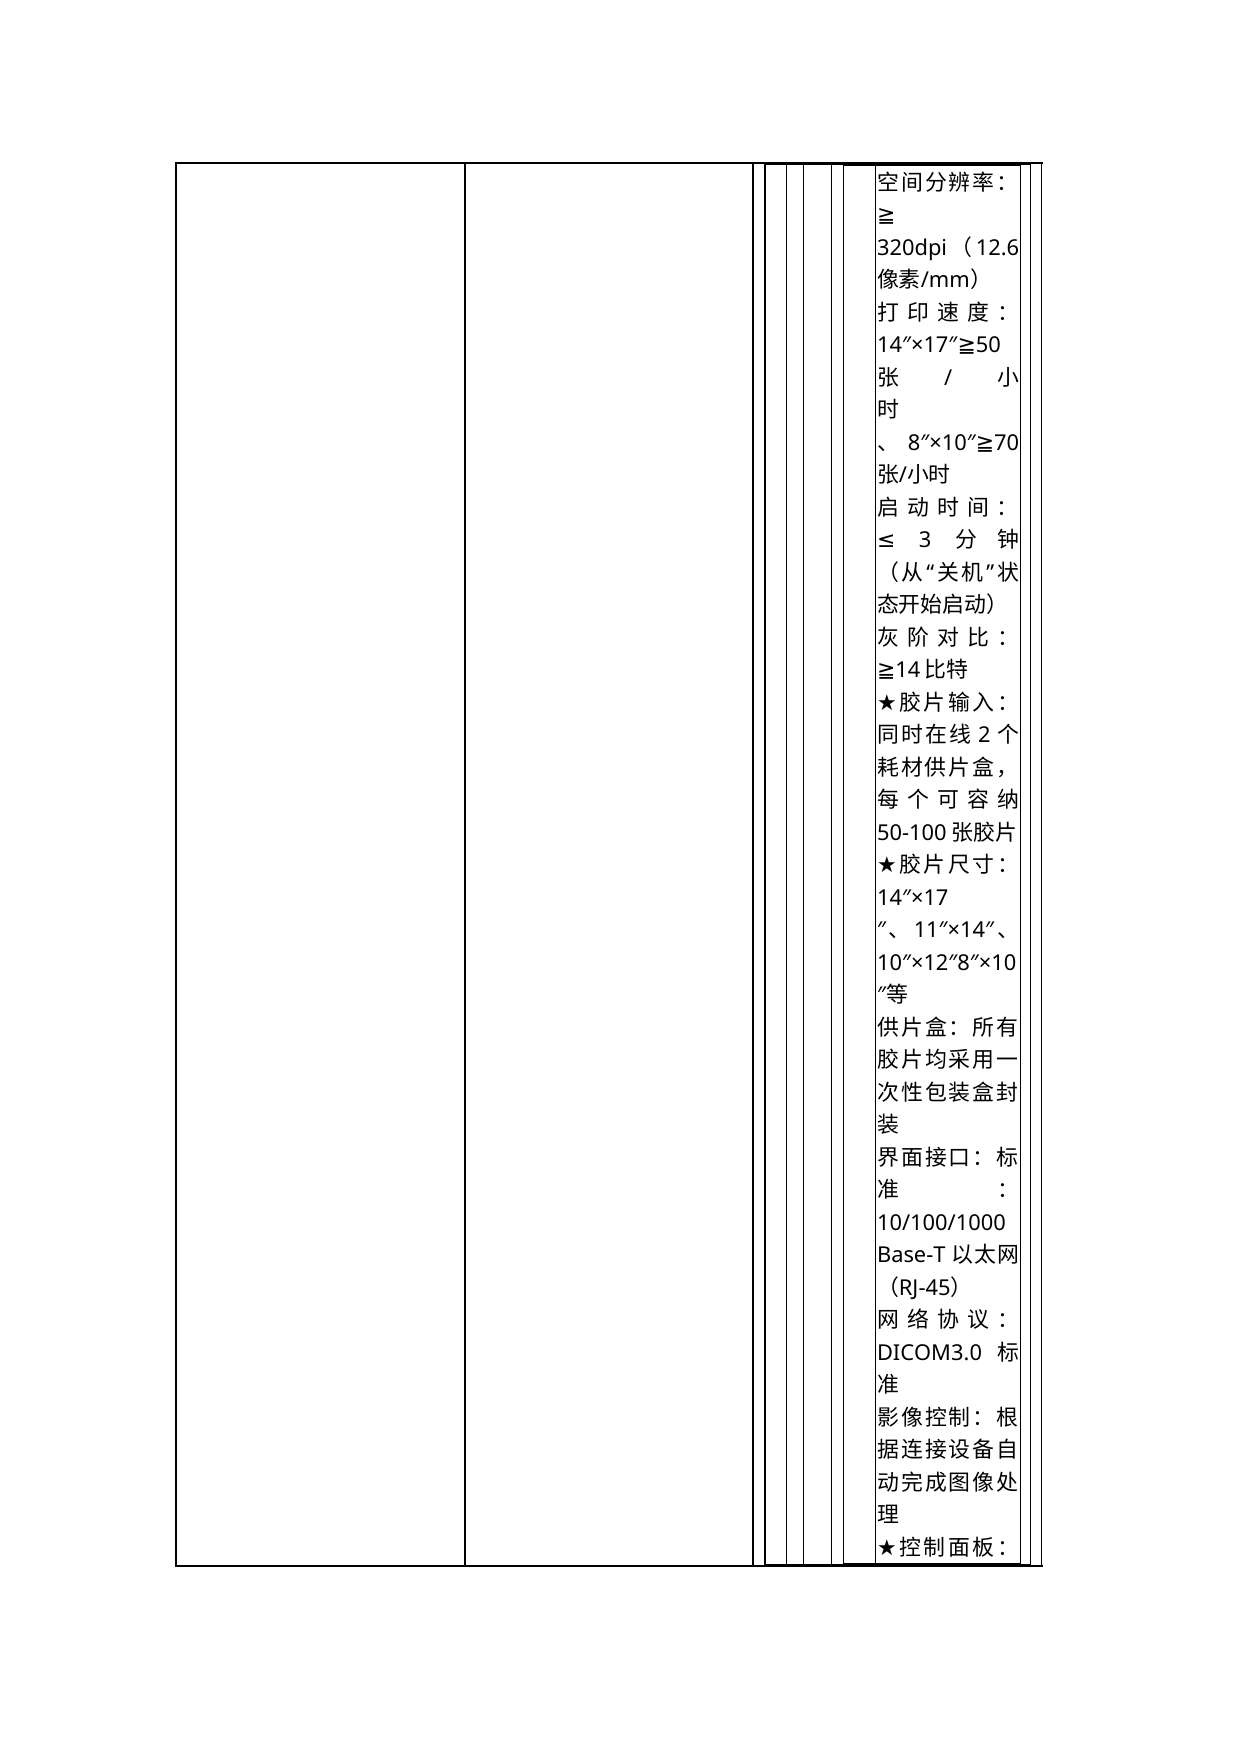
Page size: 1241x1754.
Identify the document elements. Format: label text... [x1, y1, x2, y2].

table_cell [876, 166, 1020, 1563]
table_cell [1021, 165, 1030, 1564]
table_cell [466, 164, 752, 1565]
table_cell 1 [177, 164, 464, 1565]
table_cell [787, 165, 803, 1564]
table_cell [804, 165, 831, 1564]
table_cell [844, 166, 875, 1563]
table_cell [754, 164, 764, 1565]
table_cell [832, 165, 843, 1564]
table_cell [1031, 164, 1041, 1565]
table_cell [766, 165, 786, 1564]
